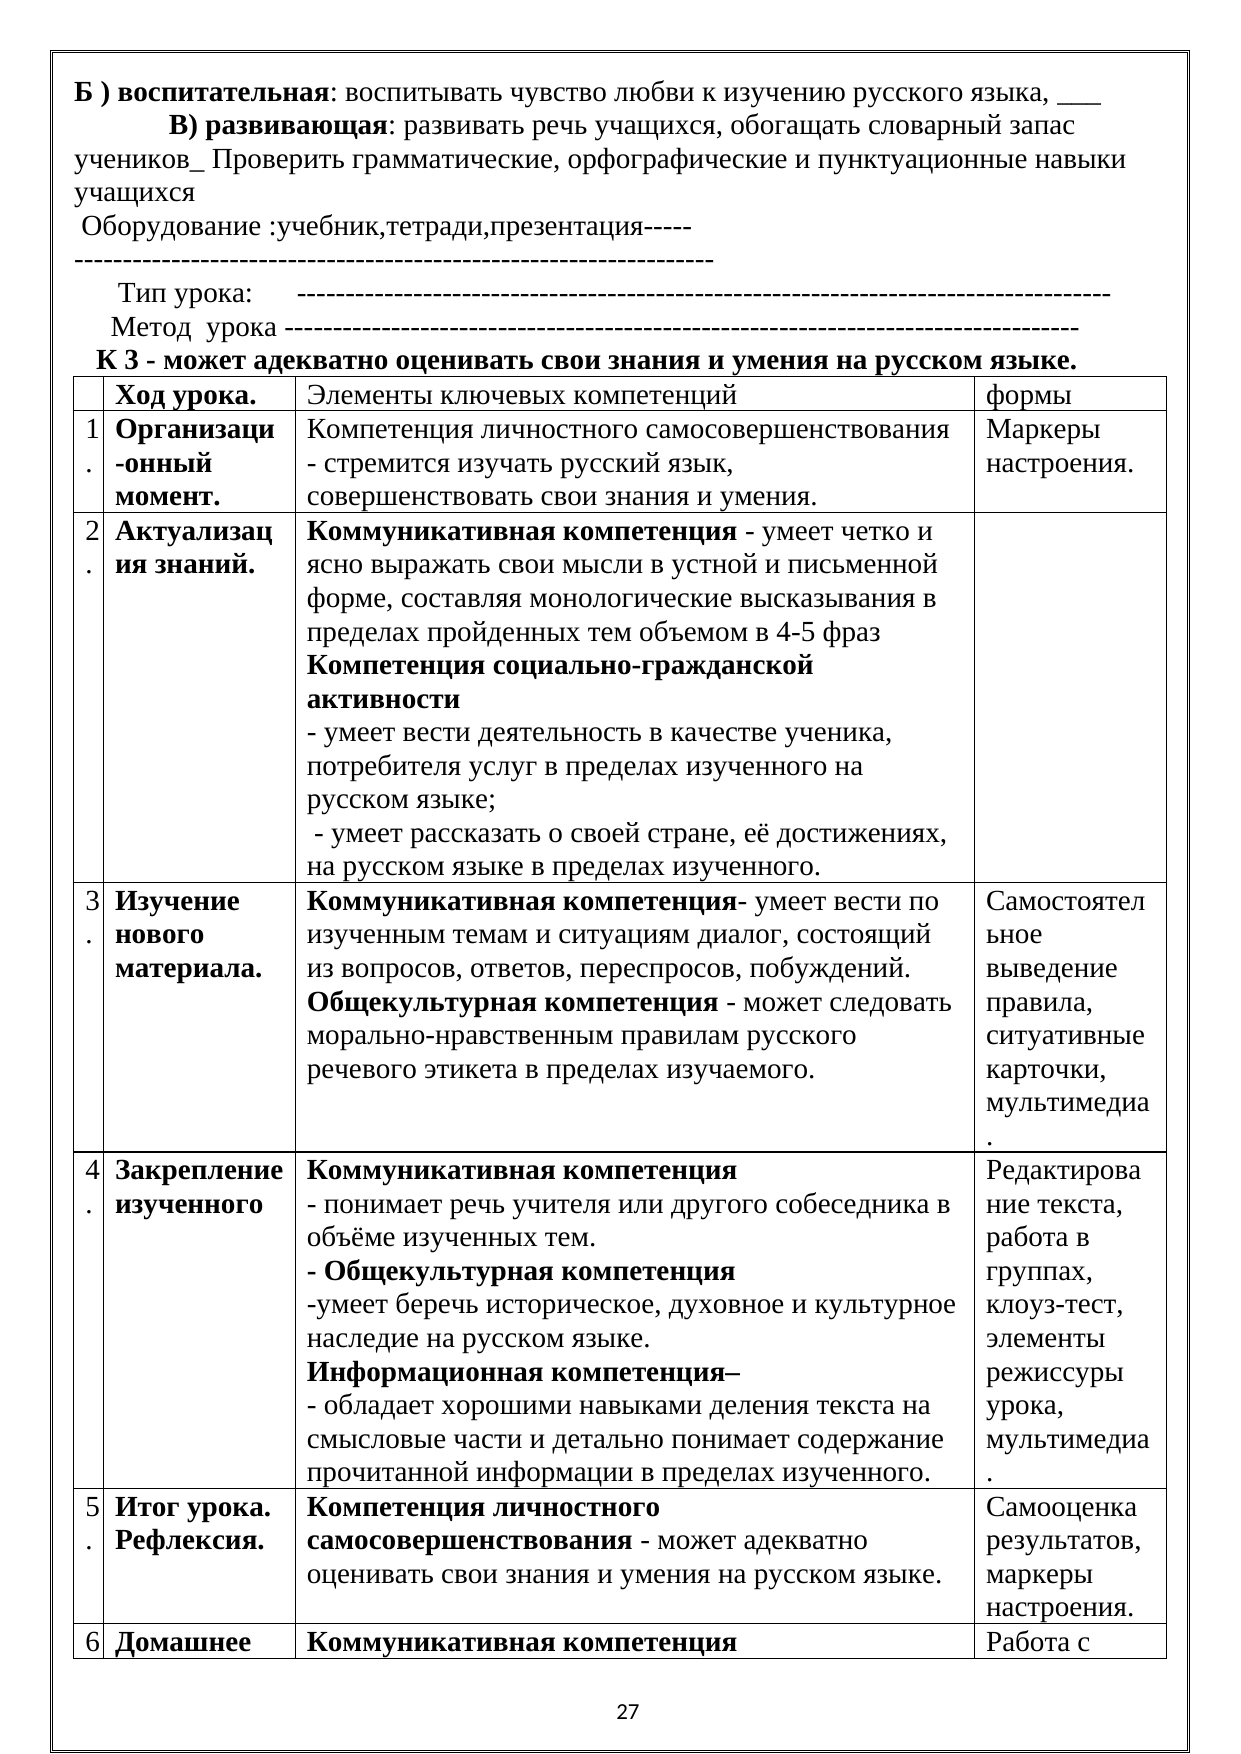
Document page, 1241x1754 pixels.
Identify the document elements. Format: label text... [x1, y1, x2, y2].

table_cell Изучение нового материала. [104, 883, 295, 1151]
table_header [74, 377, 103, 410]
table_cell Организаци-онный момент. [104, 411, 295, 512]
table_cell Коммуникативная компетенция - умеет четко и ясно выражать свои мысли в устной и письменной форме, составляя монологические высказывания в пределах пройденных тем объемом в 4-5 фраз Компетенция социально-гражданской активности - умеет вести деятельность в качестве ученика, потребителя услуг в пределах изученного на русском языке; - умеет рассказать о своей стране, её достижениях, на русском языке в пределах изученного. [296, 513, 974, 882]
text В) развивающая: развивать речь учащихся, обогащать словарный запас учеников_ Проверить грамматические, орфографические и пунктуационные навыки учащихся [74, 107, 1181, 208]
table_header Элементы ключевых компетенций [296, 377, 974, 410]
table_cell 4. [74, 1153, 103, 1488]
table_cell Маркеры настроения. [975, 411, 1166, 512]
table_cell Коммуникативная компетенция - понимает речь учителя или другого собеседника в объёме изученных тем. - Общекультурная компетенция -умеет беречь историческое, духовное и культурное наследие на русском языке. Информационная компетенция– - обладает хорошими навыками деления текста на смысловые части и детально понимает содержание прочитанной информации в пределах изученного. [296, 1153, 974, 1488]
table_cell Компетенция личностного самосовершенствования - стремится изучать русский язык, совершенствовать свои знания и умения. [296, 411, 974, 512]
table_cell 1. [74, 411, 103, 512]
table_cell Редактирование текста, работа в группах, клоуз-тест, элементы режиссуры урока, мультимедиа. [975, 1153, 1166, 1488]
table_cell [975, 513, 1166, 882]
table_cell 6. [74, 1624, 103, 1658]
table_cell Самооценка результатов,маркеры настроения. [975, 1489, 1166, 1623]
table_cell Закрепление изученного [104, 1153, 295, 1488]
table_cell 3. [74, 883, 103, 1151]
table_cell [296, 1624, 974, 1658]
table_cell Компетенция личностного самосовершенствования - может адекватно оценивать свои знания и умения на русском языке. [296, 1489, 974, 1623]
table_cell Итог урока. Рефлексия. [104, 1489, 295, 1623]
table_cell Самостоятельное выведение правила, ситуативные карточки, мультимедиа. [975, 883, 1166, 1151]
text Метод урока ---------------------------------------------------------------------------------- [74, 309, 1181, 342]
table_header формы [975, 377, 1166, 410]
table_cell 2. [74, 513, 103, 882]
text Оборудование :учебник,тетради,презентация----- ------------------------------------------------------------------ [74, 208, 1181, 275]
text К 3 - может адекватно оценивать свои знания и умения на русском языке. [74, 342, 1181, 376]
text Тип урока: ------------------------------------------------------------------------------------ [74, 275, 1181, 309]
table_header Ход урока. [104, 377, 295, 410]
table_cell Домашнее задание. [104, 1624, 295, 1658]
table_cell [975, 1624, 1166, 1658]
table_cell Коммуникативная компетенция- умеет вести по изученным темам и ситуациям диалог, состоящий из вопросов, ответов, переспросов, побуждений. Общекультурная компетенция - может следовать морально-нравственным правилам русского речевого этикета в пределах изучаемого. [296, 883, 974, 1151]
text Б ) воспитательная: воспитывать чувство любви к изучению русского языка, ___ [74, 74, 1181, 107]
table_cell Актуализация знаний. [104, 513, 295, 882]
table_cell 5. [74, 1489, 103, 1623]
